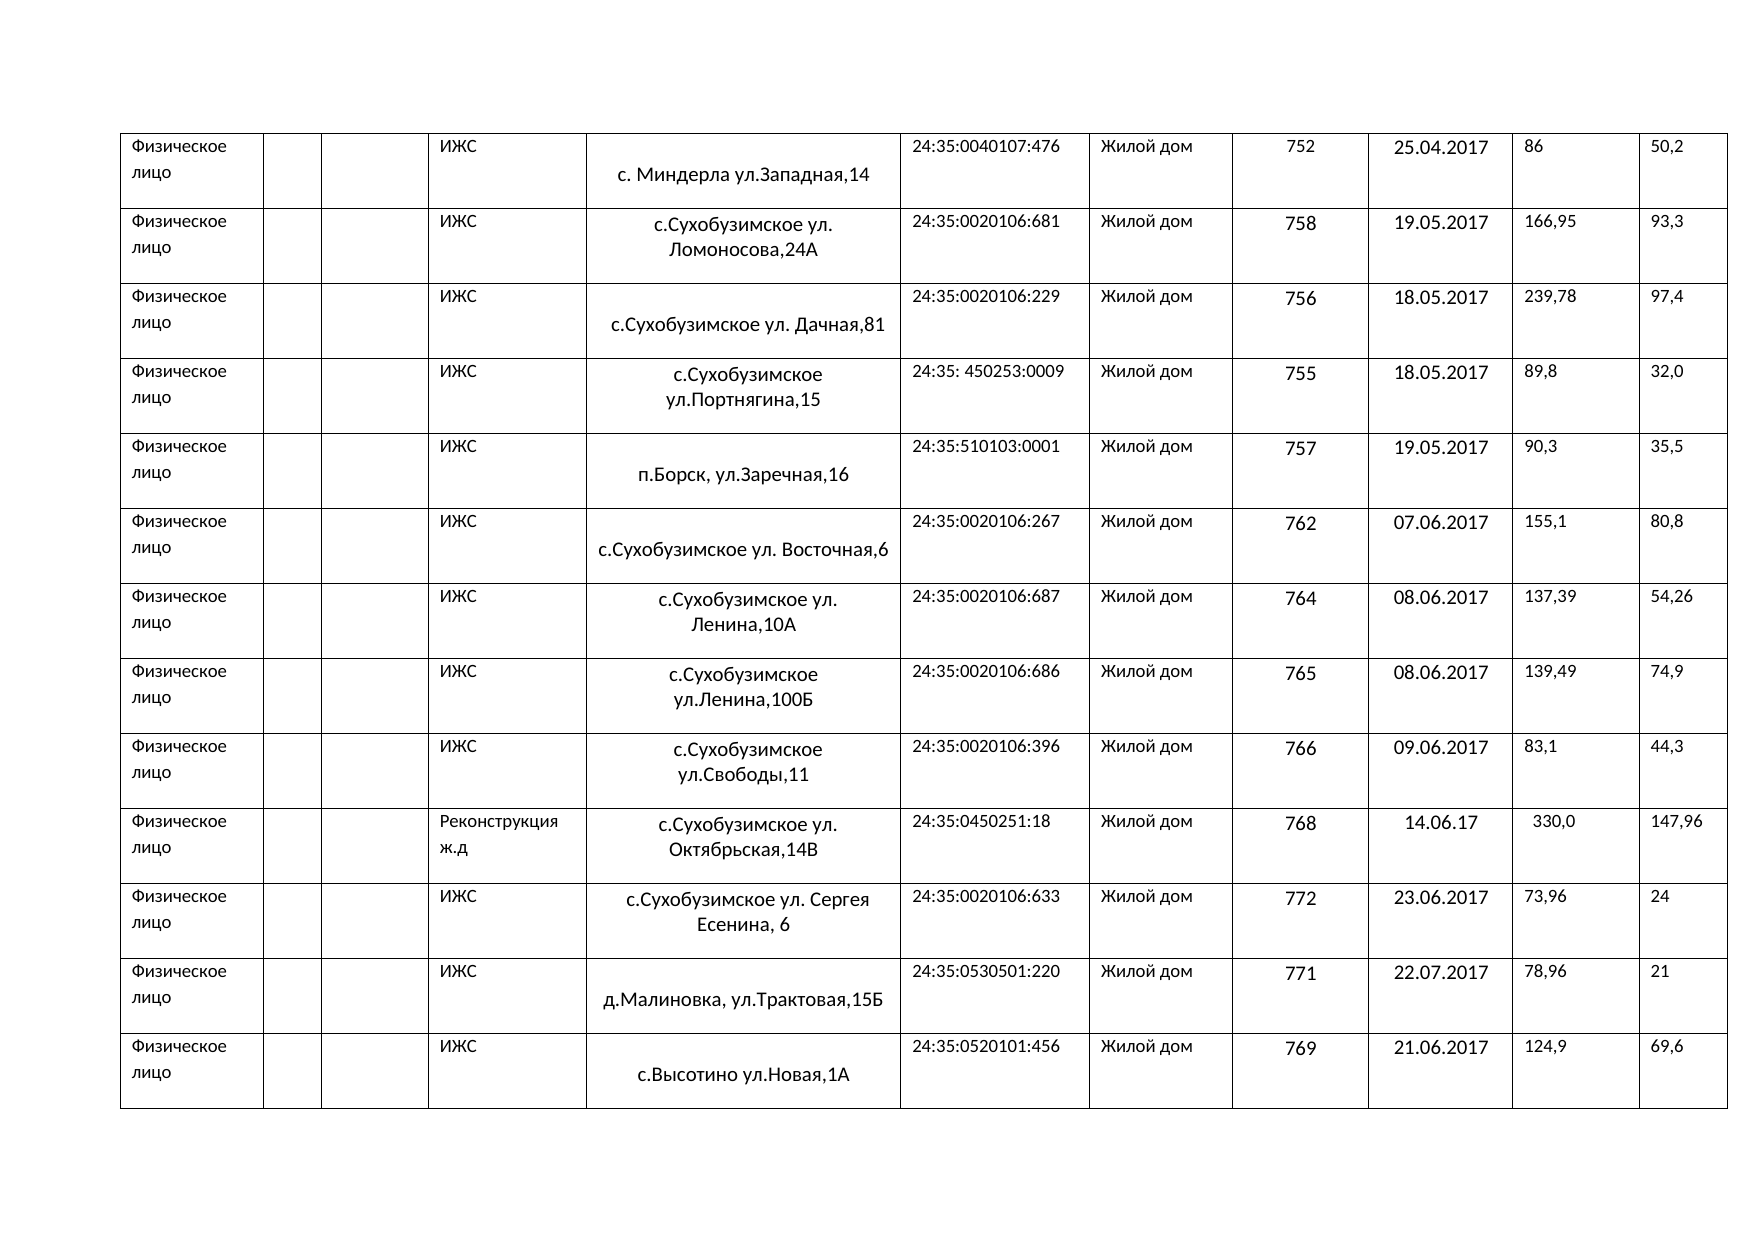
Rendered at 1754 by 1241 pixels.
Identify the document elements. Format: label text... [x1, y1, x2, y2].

table_cell Физическое лицо [121, 509, 263, 583]
table_cell [264, 659, 321, 733]
table_cell [264, 959, 321, 1033]
table_cell Жилой дом [1090, 134, 1232, 208]
table_cell ИЖС [429, 1034, 586, 1108]
table_cell 24:35:0020106:686 [901, 659, 1089, 733]
table_cell с.Сухобузимское ул.Ленина,100Б [587, 659, 900, 733]
table_cell [322, 959, 428, 1033]
table_cell 83,1 [1513, 734, 1639, 808]
table_cell 771 [1233, 959, 1368, 1033]
table_cell 137,39 [1513, 584, 1639, 658]
table_cell Физическое лицо [121, 959, 263, 1033]
table_cell п.Борск, ул.Заречная,16 [587, 434, 900, 508]
table_cell [322, 434, 428, 508]
table_cell 54,26 [1640, 584, 1727, 658]
table_cell Физическое лицо [121, 659, 263, 733]
table_cell Жилой дом [1090, 1034, 1232, 1108]
table_cell Жилой дом [1090, 284, 1232, 358]
table_cell 24:35:0530501:220 [901, 959, 1089, 1033]
table_cell 24:35:0020106:633 [901, 884, 1089, 958]
table_cell Физическое лицо [121, 284, 263, 358]
table_cell 44,3 [1640, 734, 1727, 808]
table_cell с.Сухобузимское ул.Портнягина,15 [587, 359, 900, 433]
table_cell 89,8 [1513, 359, 1639, 433]
table_cell [322, 884, 428, 958]
table_cell [322, 1034, 428, 1108]
table_cell 166,95 [1513, 209, 1639, 283]
table_cell 762 [1233, 509, 1368, 583]
table_cell ИЖС [429, 584, 586, 658]
table_cell 765 [1233, 659, 1368, 733]
table_cell [264, 209, 321, 283]
table_cell Физическое лицо [121, 209, 263, 283]
table_cell с.Сухобузимское ул. Ленина,10А [587, 584, 900, 658]
table_cell [264, 1034, 321, 1108]
table_cell с.Сухобузимское ул. Дачная,81 [587, 284, 900, 358]
table_cell Жилой дом [1090, 659, 1232, 733]
table_cell Жилой дом [1090, 209, 1232, 283]
table_cell 139,49 [1513, 659, 1639, 733]
table_cell ИЖС [429, 434, 586, 508]
table_cell 80,8 [1640, 509, 1727, 583]
table_cell 768 [1233, 809, 1368, 883]
table_cell 97,4 [1640, 284, 1727, 358]
table_cell 14.06.17 [1369, 809, 1512, 883]
table_cell с.Сухобузимское ул. Ломоносова,24А [587, 209, 900, 283]
table_cell 07.06.2017 [1369, 509, 1512, 583]
table_cell ИЖС [429, 734, 586, 808]
table_cell 93,3 [1640, 209, 1727, 283]
table_cell 24:35:0020106:267 [901, 509, 1089, 583]
table_cell Жилой дом [1090, 434, 1232, 508]
table_cell 08.06.2017 [1369, 659, 1512, 733]
table_cell Физическое лицо [121, 434, 263, 508]
table_cell ИЖС [429, 959, 586, 1033]
table_cell [264, 509, 321, 583]
table_cell 147,96 [1640, 809, 1727, 883]
table_cell Физическое лицо [121, 734, 263, 808]
table_cell ИЖС [429, 209, 586, 283]
table_cell 755 [1233, 359, 1368, 433]
table_cell 757 [1233, 434, 1368, 508]
table_cell [322, 659, 428, 733]
table_cell 124,9 [1513, 1034, 1639, 1108]
table_cell Физическое лицо [121, 359, 263, 433]
table_cell [264, 884, 321, 958]
table_cell ИЖС [429, 134, 586, 208]
table_cell Жилой дом [1090, 509, 1232, 583]
table_cell [322, 209, 428, 283]
table_cell 90,3 [1513, 434, 1639, 508]
table_cell 19.05.2017 [1369, 434, 1512, 508]
table_cell 74,9 [1640, 659, 1727, 733]
table_cell 08.06.2017 [1369, 584, 1512, 658]
table_cell 752 [1233, 134, 1368, 208]
table_cell [322, 584, 428, 658]
table_cell 330,0 [1513, 809, 1639, 883]
table_cell 35,5 [1640, 434, 1727, 508]
table_cell 25.04.2017 [1369, 134, 1512, 208]
table_cell 24:35:0020106:229 [901, 284, 1089, 358]
table_cell 772 [1233, 884, 1368, 958]
table_cell [322, 134, 428, 208]
table_cell 24:35:510103:0001 [901, 434, 1089, 508]
table_cell ИЖС [429, 284, 586, 358]
table_cell 24:35:0020106:681 [901, 209, 1089, 283]
table_cell с.Сухобузимское ул.Свободы,11 [587, 734, 900, 808]
table_cell Физическое лицо [121, 134, 263, 208]
table_cell с.Сухобузимское ул. Сергея Есенина, 6 [587, 884, 900, 958]
table_cell ИЖС [429, 884, 586, 958]
table_cell [322, 284, 428, 358]
table_cell 764 [1233, 584, 1368, 658]
table_cell [264, 359, 321, 433]
table_cell [264, 434, 321, 508]
table_cell 09.06.2017 [1369, 734, 1512, 808]
table_cell 73,96 [1513, 884, 1639, 958]
table_cell 22.07.2017 [1369, 959, 1512, 1033]
table_cell 50,2 [1640, 134, 1727, 208]
table_cell 24:35:0020106:687 [901, 584, 1089, 658]
table_cell [322, 734, 428, 808]
table_cell с.Высотино ул.Новая,1А [587, 1034, 900, 1108]
table_cell 769 [1233, 1034, 1368, 1108]
table_cell д.Малиновка, ул.Трактовая,15Б [587, 959, 900, 1033]
table_cell 21 [1640, 959, 1727, 1033]
table_cell с.Сухобузимское ул. Октябрьская,14В [587, 809, 900, 883]
table_cell Реконструкция ж.д [429, 809, 586, 883]
table_cell 19.05.2017 [1369, 209, 1512, 283]
table_cell 21.06.2017 [1369, 1034, 1512, 1108]
table_cell [264, 584, 321, 658]
table_cell 86 [1513, 134, 1639, 208]
table_cell 24 [1640, 884, 1727, 958]
table_cell Жилой дом [1090, 734, 1232, 808]
table_cell Физическое лицо [121, 809, 263, 883]
table_cell Физическое лицо [121, 884, 263, 958]
table_cell 24:35:0520101:456 [901, 1034, 1089, 1108]
table_cell ИЖС [429, 359, 586, 433]
table_cell 69,6 [1640, 1034, 1727, 1108]
table_cell 78,96 [1513, 959, 1639, 1033]
table_cell Жилой дом [1090, 809, 1232, 883]
table_cell ИЖС [429, 659, 586, 733]
table_cell Физическое лицо [121, 584, 263, 658]
table_cell 766 [1233, 734, 1368, 808]
table_cell [322, 509, 428, 583]
table_cell 24:35: 450253:0009 [901, 359, 1089, 433]
table_cell 155,1 [1513, 509, 1639, 583]
table_cell Жилой дом [1090, 884, 1232, 958]
table_cell Жилой дом [1090, 359, 1232, 433]
table_cell [322, 809, 428, 883]
table_cell 758 [1233, 209, 1368, 283]
table_cell [264, 284, 321, 358]
table_cell 24:35:0450251:18 [901, 809, 1089, 883]
table_cell Жилой дом [1090, 959, 1232, 1033]
table_cell с. Миндерла ул.Западная,14 [587, 134, 900, 208]
table_cell 18.05.2017 [1369, 284, 1512, 358]
table_cell [264, 734, 321, 808]
table_cell 32,0 [1640, 359, 1727, 433]
table_cell [264, 809, 321, 883]
table_cell 18.05.2017 [1369, 359, 1512, 433]
table_cell [264, 134, 321, 208]
table_cell с.Сухобузимское ул. Восточная,6 [587, 509, 900, 583]
table_cell 756 [1233, 284, 1368, 358]
table_cell [322, 359, 428, 433]
table_cell Жилой дом [1090, 584, 1232, 658]
table_cell 239,78 [1513, 284, 1639, 358]
table_cell Физическое лицо [121, 1034, 263, 1108]
table_cell ИЖС [429, 509, 586, 583]
table_cell 23.06.2017 [1369, 884, 1512, 958]
table_cell 24:35:0040107:476 [901, 134, 1089, 208]
table_cell 24:35:0020106:396 [901, 734, 1089, 808]
